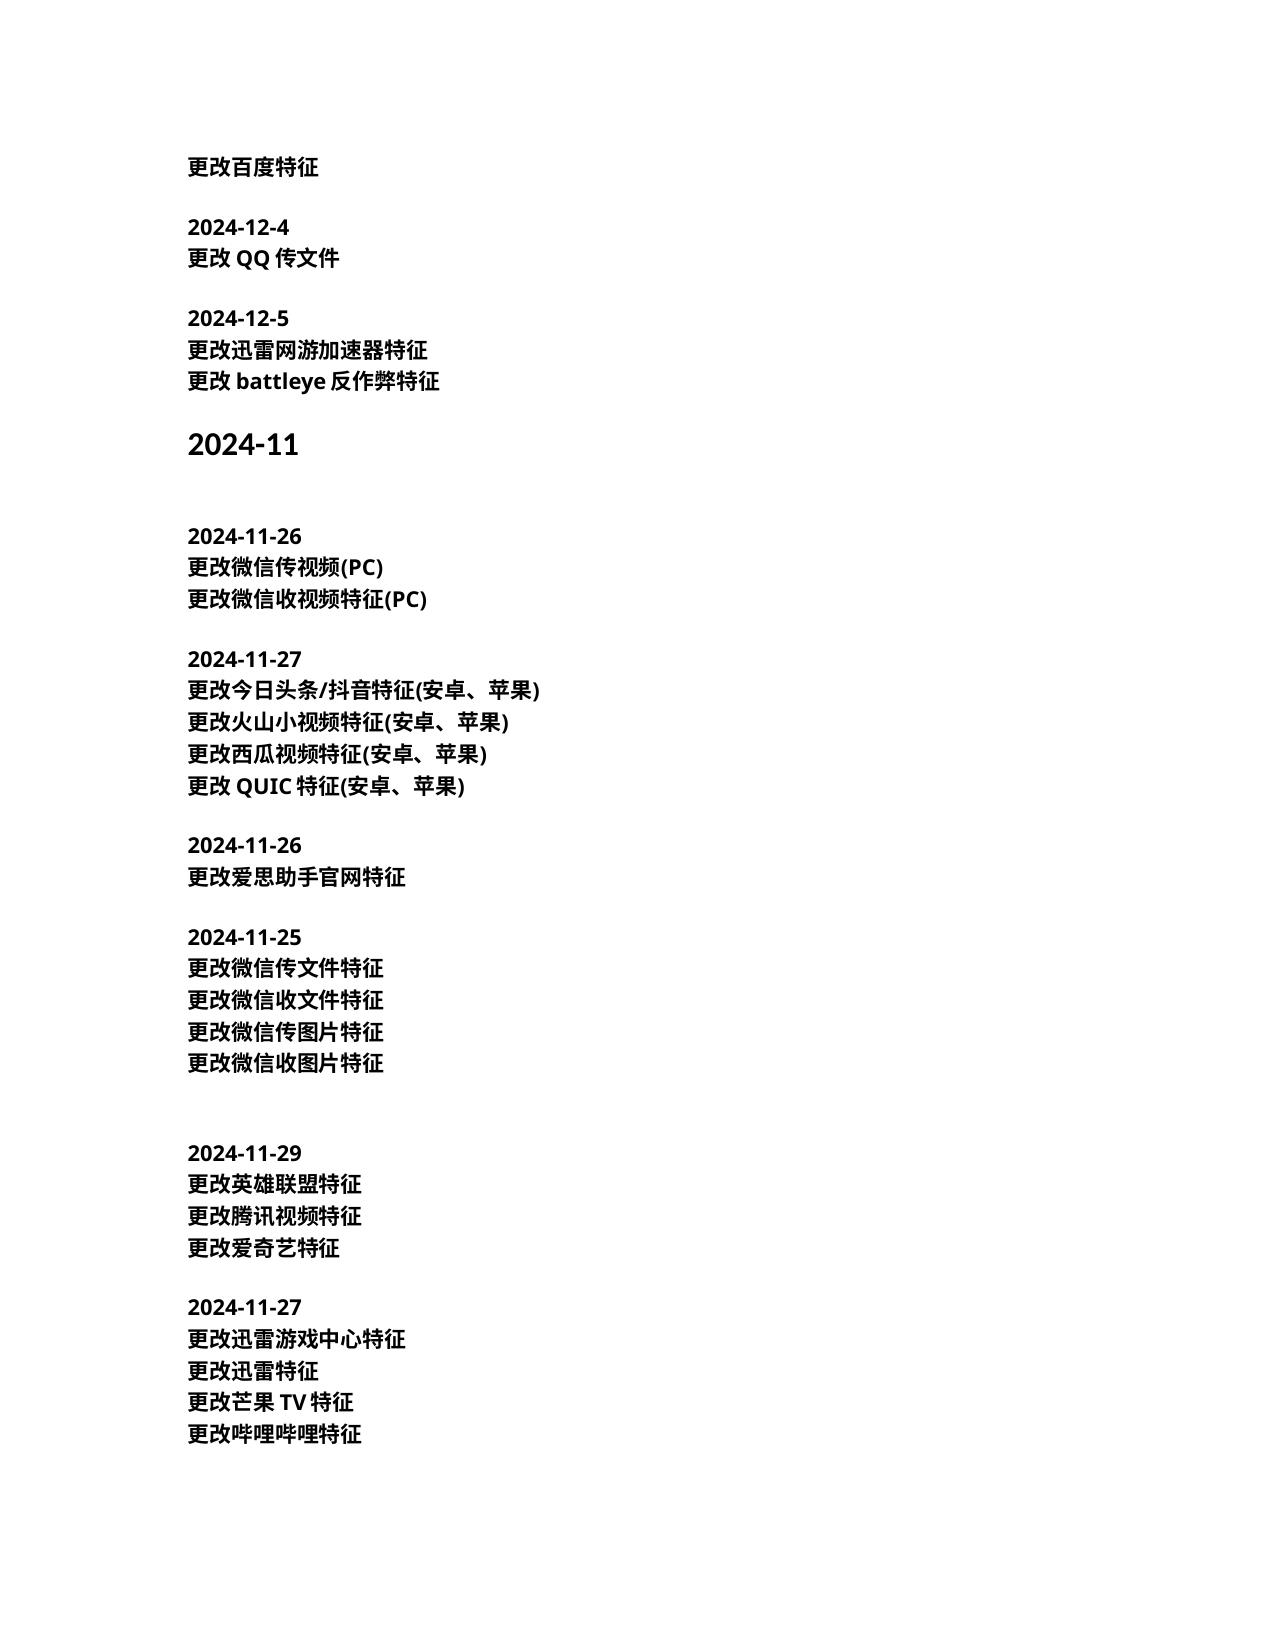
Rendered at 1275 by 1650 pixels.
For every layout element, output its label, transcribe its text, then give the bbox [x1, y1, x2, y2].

text 更改腾讯视频特征 [187, 1199, 1087, 1231]
text 2024-11-26 [187, 830, 1087, 860]
text 2024-11-29 [187, 1138, 1087, 1167]
text 2024-11-27 [187, 644, 1087, 673]
text 更改battleye反作弊特征 [187, 364, 1087, 396]
text 更改QQ传文件 [187, 241, 1087, 273]
text 更改百度特征 [187, 150, 1087, 182]
text 更改今日头条/抖音特征(安卓、苹果) [187, 673, 1087, 705]
text 更改迅雷网游加速器特征 [187, 333, 1087, 364]
text 更改爱思助手官网特征 [187, 860, 1087, 892]
text 更改哔哩哔哩特征 [187, 1417, 1087, 1449]
text 2024-12-4 [187, 211, 1087, 241]
text 更改火山小视频特征(安卓、苹果) 更改西瓜视频特征(安卓、苹果) [187, 705, 1087, 769]
text 2024-11-25 [187, 922, 1087, 951]
text 更改微信传视频(PC) [187, 550, 1087, 582]
text 更改微信传文件特征 更改微信收文件特征 更改微信传图片特征 更改微信收图片特征 [187, 951, 1087, 1078]
text 更改爱奇艺特征 [187, 1231, 1087, 1262]
text 更改QUIC特征(安卓、苹果) [187, 769, 1087, 801]
text 更改迅雷游戏中心特征 [187, 1322, 1087, 1354]
text 2024-11-27 [187, 1292, 1087, 1322]
text 更改迅雷特征 [187, 1354, 1087, 1385]
text 2024-11-26 [187, 521, 1087, 550]
text 更改微信收视频特征(PC) [187, 582, 1087, 614]
subtitle 2024-11 [187, 423, 1087, 464]
text 2024-12-5 [187, 303, 1087, 333]
text 更改英雄联盟特征 [187, 1167, 1087, 1199]
text 更改芒果TV特征 [187, 1385, 1087, 1417]
